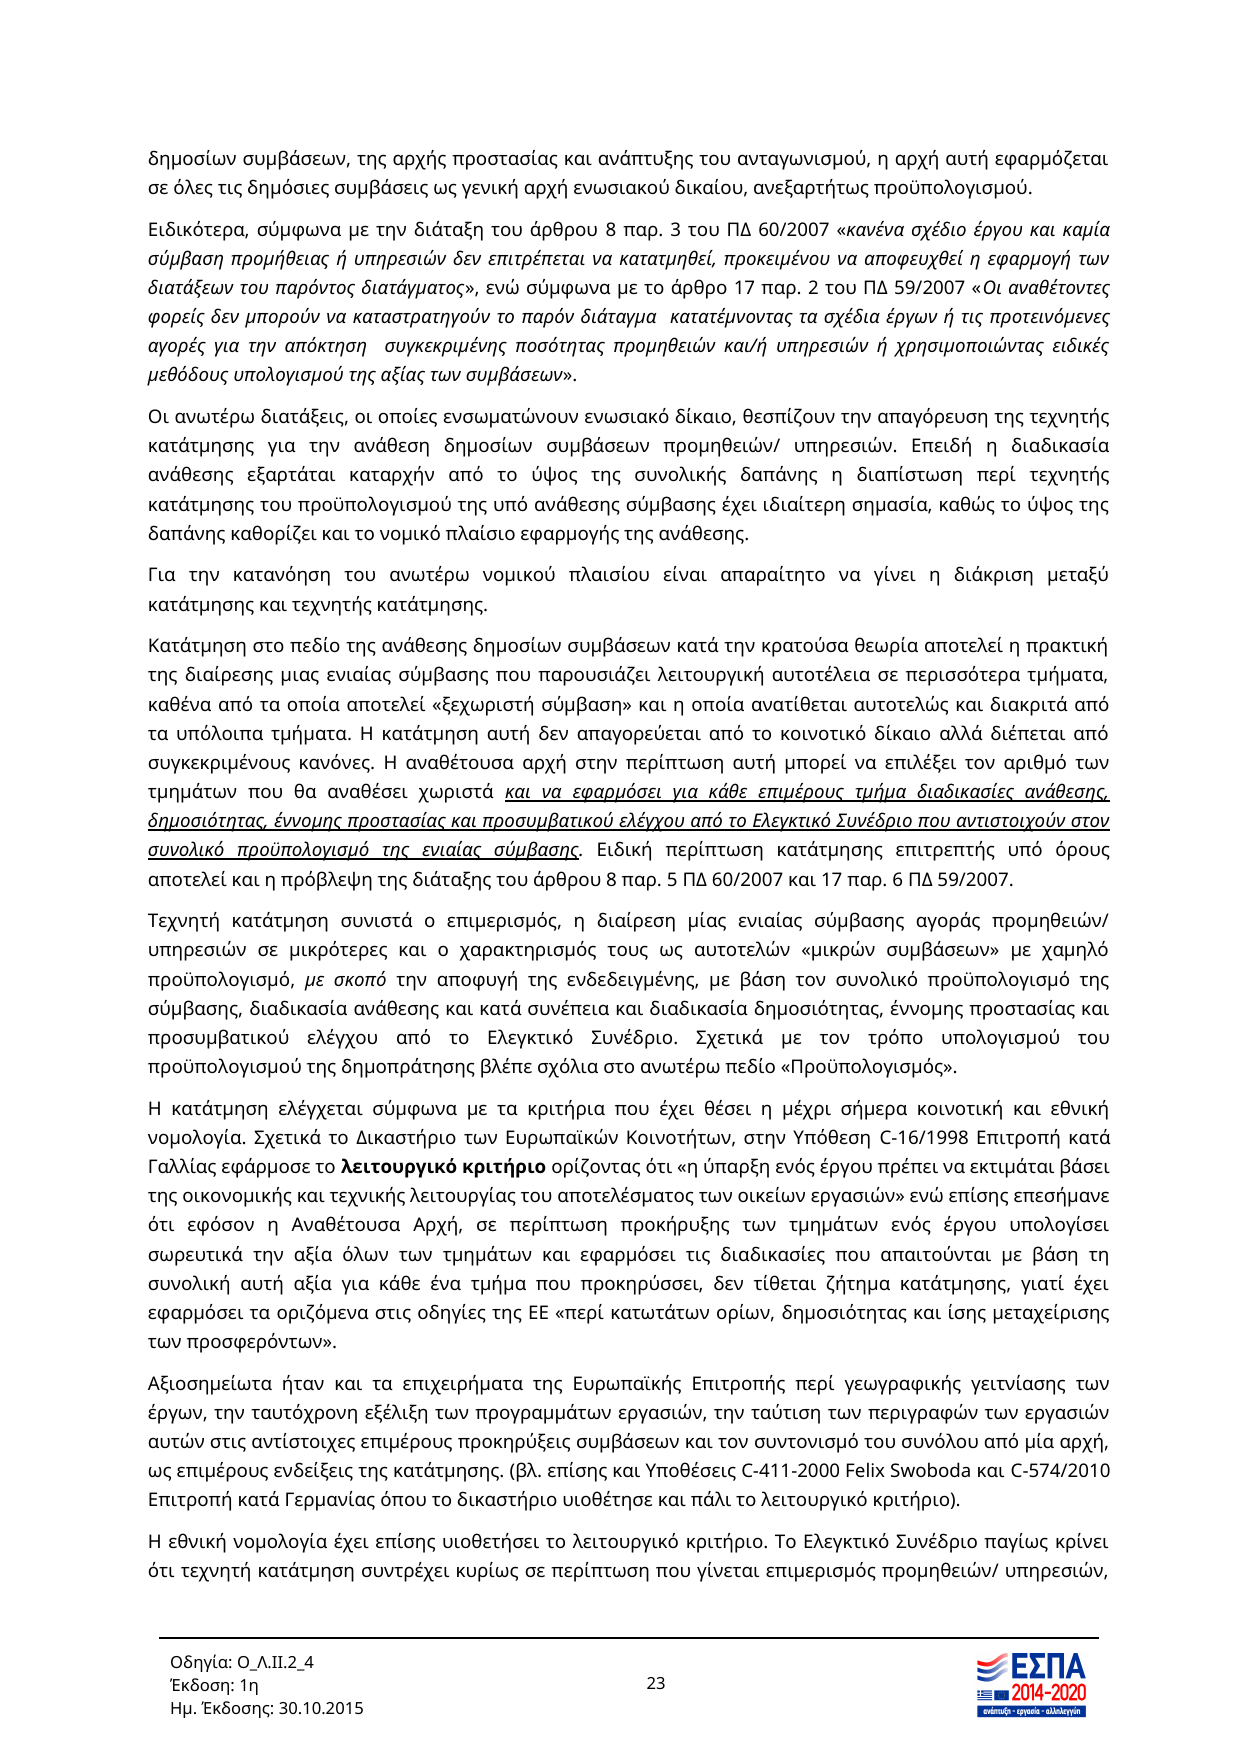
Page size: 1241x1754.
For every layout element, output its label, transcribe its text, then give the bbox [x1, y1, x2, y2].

text Αξιοσημείωτα ήταν και τα επιχειρήματα της Ευρωπαϊκής Επιτροπής περί γεωγραφικής γειτνίασης των έργων, την ταυτόχρονη εξέλιξη των προγραμμάτων εργασιών, την ταύτιση των περιγραφών των εργασιών αυτών στις αντίστοιχες επιμέρους προκηρύξεις συμβάσεων και τον συντονισμό του συνόλου από μία αρχή, ως επιμέρους ενδείξεις της κατάτμησης. (βλ. επίσης και Υποθέσεις C-411-2000 Felix Swoboda και C-574/2010 Επιτροπή κατά Γερμανίας όπου το δικαστήριο υιοθέτησε και πάλι το λειτουργικό κριτήριο). [148, 1367, 1110, 1513]
text Κατάτμηση στο πεδίο της ανάθεσης δημοσίων συμβάσεων κατά την κρατούσα θεωρία αποτελεί η πρακτική της διαίρεσης μιας ενιαίας σύμβασης που παρουσιάζει λειτουργική αυτοτέλεια σε περισσότερα τμήματα, καθένα από τα οποία αποτελεί «ξεχωριστή σύμβαση» και η οποία ανατίθεται αυτοτελώς και διακριτά από τα υπόλοιπα τμήματα. Η κατάτμηση αυτή δεν απαγορεύεται από το κοινοτικό δίκαιο αλλά διέπεται από συγκεκριμένους κανόνες. Η αναθέτουσα αρχή στην περίπτωση αυτή μπορεί να επιλέξει τον αριθμό των τμημάτων που θα αναθέσει χωριστά και να εφαρμόσει για κάθε επιμέρους τμήμα διαδικασίες ανάθεσης, δημοσιότητας, έννομης προστασίας και προσυμβατικού ελέγχου από το Ελεγκτικό Συνέδριο που αντιστοιχούν στον συνολικό προϋπολογισμό της ενιαίας σύμβασης. Ειδική περίπτωση κατάτμησης επιτρεπτής υπό όρους αποτελεί και η πρόβλεψη της διάταξης του άρθρου 8 παρ. 5 ΠΔ 60/2007 και 17 παρ. 6 ΠΔ 59/2007. [148, 629, 1110, 829]
text Κατάτμηση στο πεδίο της ανάθεσης δημοσίων συμβάσεων κατά την κρατούσα θεωρία αποτελεί η πρακτική της διαίρεσης μιας ενιαίας σύμβασης που παρουσιάζει λειτουργική αυτοτέλεια σε περισσότερα τμήματα, καθένα από τα οποία αποτελεί «ξεχωριστή σύμβαση» και η οποία ανατίθεται αυτοτελώς και διακριτά από τα υπόλοιπα τμήματα. Η κατάτμηση αυτή δεν απαγορεύεται από το κοινοτικό δίκαιο αλλά διέπεται από συγκεκριμένους κανόνες. Η αναθέτουσα αρχή στην περίπτωση αυτή μπορεί να επιλέξει τον αριθμό των τμημάτων που θα αναθέσει χωριστά και να εφαρμόσει για κάθε επιμέρους τμήμα διαδικασίες ανάθεσης, δημοσιότητας, έννομης προστασίας και προσυμβατικού ελέγχου από το Ελεγκτικό Συνέδριο που αντιστοιχούν στον συνολικό προϋπολογισμό της ενιαίας σύμβασης. Ειδική περίπτωση κατάτμησης επιτρεπτής υπό όρους αποτελεί και η πρόβλεψη της διάταξης του άρθρου 8 παρ. 5 ΠΔ 60/2007 και 17 παρ. 6 ΠΔ 59/2007. [148, 831, 1110, 892]
text Για την κατανόηση του ανωτέρω νομικού πλαισίου είναι απαραίτητο να γίνει η διάκριση μεταξύ κατάτμησης και τεχνητής κατάτμησης. [148, 558, 1110, 617]
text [148, 142, 1110, 200]
text Ειδικότερα, σύμφωνα με την διάταξη του άρθρου 8 παρ. 3 του ΠΔ 60/2007 «κανένα σχέδιο έργου και καμία σύμβαση προμήθειας ή υπηρεσιών δεν επιτρέπεται να κατατμηθεί, προκειμένου να αποφευχθεί η εφαρμογή των διατάξεων του παρόντος διατάγματος», ενώ σύμφωνα με το άρθρο 17 παρ. 2 του ΠΔ 59/2007 «Οι αναθέτοντες φορείς δεν μπορούν να καταστρατηγούν το παρόν διάταγμα κατατέμνοντας τα σχέδια έργων ή τις προτεινόμενες αγορές για την απόκτηση συγκεκριμένης ποσότητας προμηθειών και/ή υπηρεσιών ή χρησιμοποιώντας ειδικές μεθόδους υπολογισμού της αξίας των συμβάσεων». [148, 213, 1110, 388]
picture [974, 1651, 1089, 1719]
text Οι ανωτέρω διατάξεις, οι οποίες ενσωματώνουν ενωσιακό δίκαιο, θεσπίζουν την απαγόρευση της τεχνητής κατάτμησης για την ανάθεση δημοσίων συμβάσεων προμηθειών/ υπηρεσιών. Επειδή η διαδικασία ανάθεσης εξαρτάται καταρχήν από το ύψος της συνολικής δαπάνης η διαπίστωση περί τεχνητής κατάτμησης του προϋπολογισμού της υπό ανάθεσης σύμβασης έχει ιδιαίτερη σημασία, καθώς το ύψος της δαπάνης καθορίζει και το νομικό πλαίσιο εφαρμογής της ανάθεσης. [148, 400, 1110, 546]
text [148, 1525, 1110, 1583]
text Τεχνητή κατάτμηση συνιστά ο επιμερισμός, η διαίρεση μίας ενιαίας σύμβασης αγοράς προμηθειών/ υπηρεσιών σε μικρότερες και ο χαρακτηρισμός τους ως αυτοτελών «μικρών συμβάσεων» με χαμηλό προϋπολογισμό, με σκοπό την αποφυγή της ενδεδειγμένης, με βάση τον συνολικό προϋπολογισμό της σύμβασης, διαδικασία ανάθεσης και κατά συνέπεια και διαδικασία δημοσιότητας, έννομης προστασίας και προσυμβατικού ελέγχου από το Ελεγκτικό Συνέδριο. Σχετικά με τον τρόπο υπολογισμού του προϋπολογισμού της δημοπράτησης βλέπε σχόλια στο ανωτέρω πεδίο «Προϋπολογισμός». [148, 904, 1110, 1079]
text Η κατάτμηση ελέγχεται σύμφωνα με τα κριτήρια που έχει θέσει η μέχρι σήμερα κοινοτική και εθνική νομολογία. Σχετικά το Δικαστήριο των Ευρωπαϊκών Κοινοτήτων, στην Υπόθεση C-16/1998 Επιτροπή κατά Γαλλίας εφάρμοσε το λειτουργικό κριτήριο ορίζοντας ότι «η ύπαρξη ενός έργου πρέπει να εκτιμάται βάσει της οικονομικής και τεχνικής λειτουργίας του αποτελέσματος των οικείων εργασιών» ενώ επίσης επεσήμανε ότι εφόσον η Αναθέτουσα Αρχή, σε περίπτωση προκήρυξης των τμημάτων ενός έργου υπολογίσει σωρευτικά την αξία όλων των τμημάτων και εφαρμόσει τις διαδικασίες που απαιτούνται με βάση τη συνολική αυτή αξία για κάθε ένα τμήμα που προκηρύσσει, δεν τίθεται ζήτημα κατάτμησης, γιατί έχει εφαρμόσει τα οριζόμενα στις οδηγίες της ΕΕ «περί κατωτάτων ορίων, δημοσιότητας και ίσης μεταχείρισης των προσφερόντων». [148, 1092, 1110, 1354]
